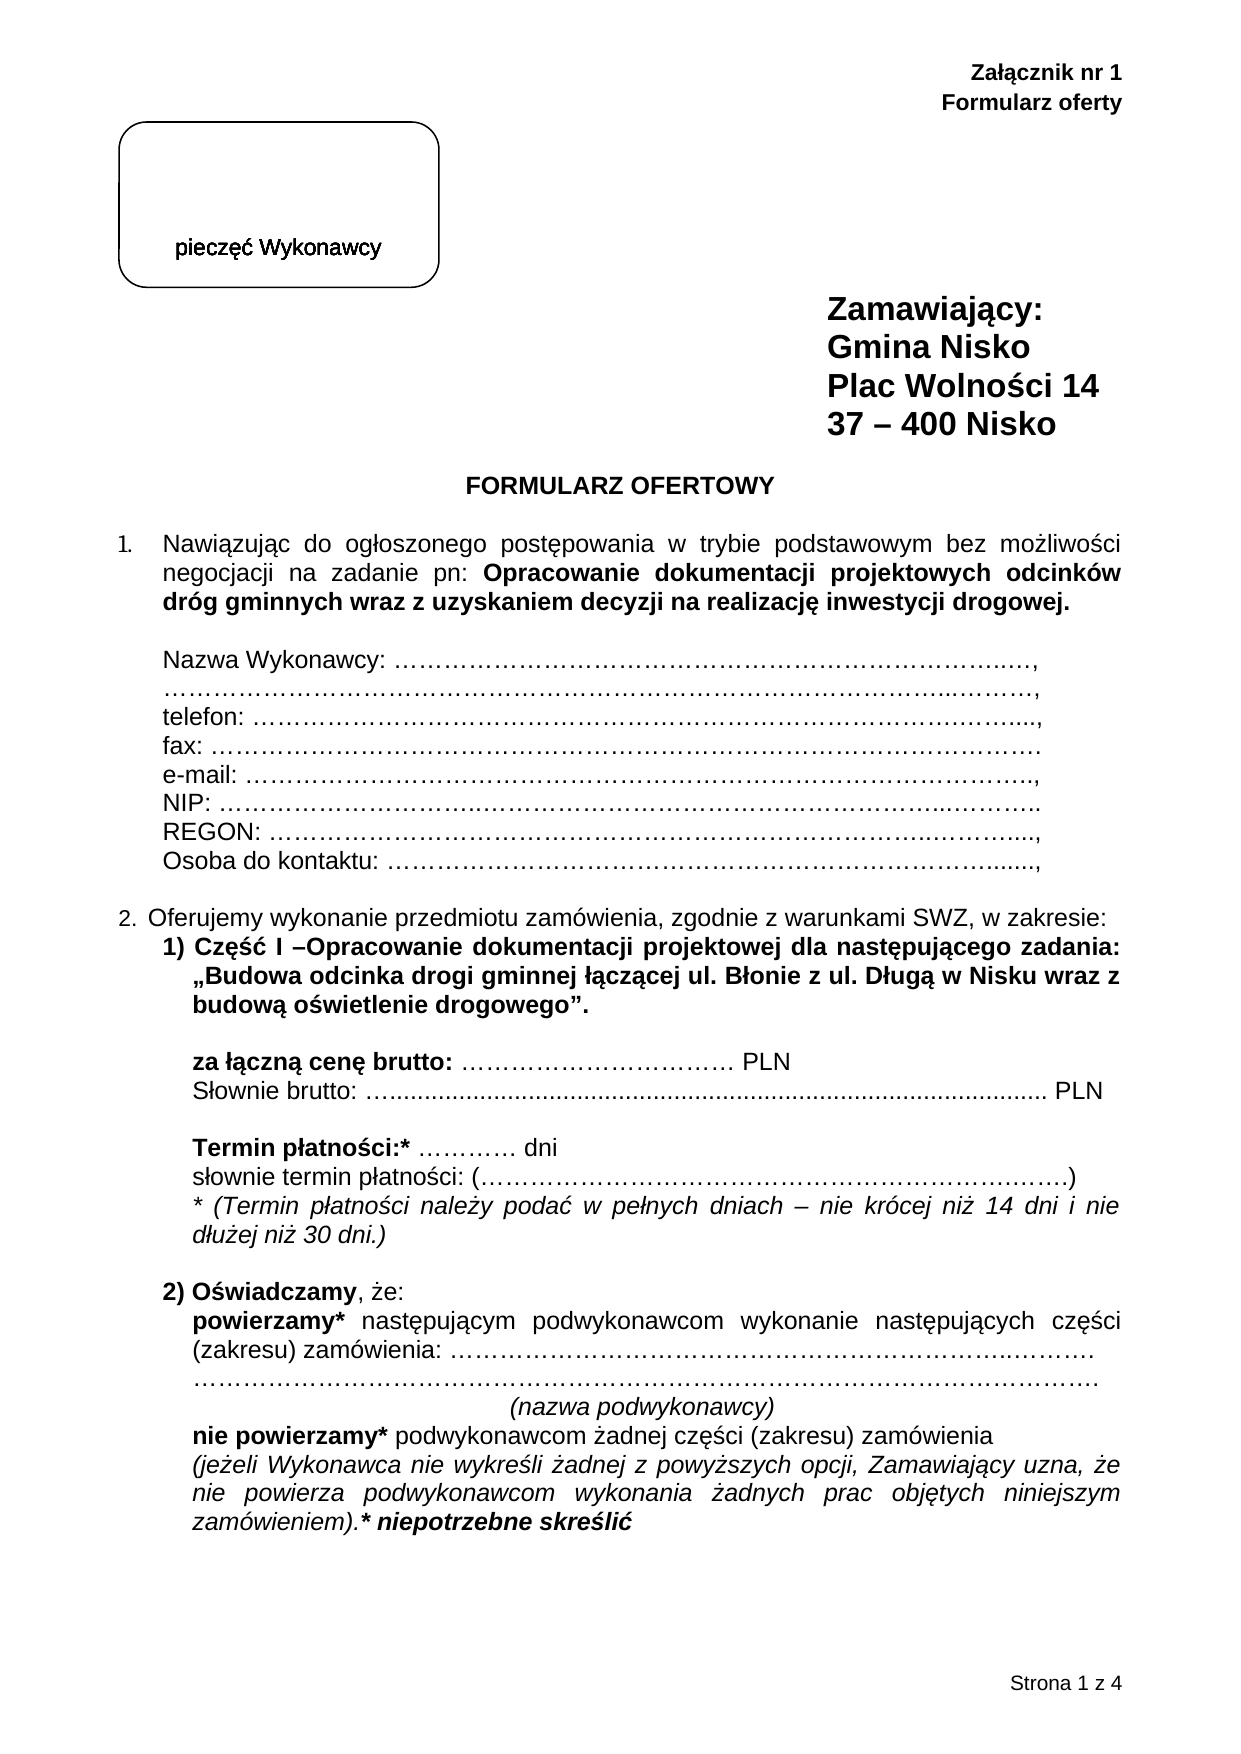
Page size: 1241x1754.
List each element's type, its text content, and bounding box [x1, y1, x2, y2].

text Plac Wolności 14 [118, 366, 1122, 404]
subtitle * (Termin płatności należy podać w pełnych dniach – nie krócej niż 14 dni i nie dłużej niż 30 dni.) [192, 1191, 1122, 1248]
text telefon: ………………………………………………………………………….……...., [162, 702, 1122, 731]
text (jeżeli Wykonawca nie wykreśli żadnej z powyższych opcji, Zamawiający uzna, że nie powierza podwykonawcom wykonania żadnych prac objętych niniejszym zamówieniem).* niepotrzebne skreślić [192, 1450, 1122, 1536]
text powierzamy* następującym podwykonawcom wykonanie następujących części (zakresu) zamówienia: …………………………………………………………..………. [192, 1306, 1122, 1363]
text Gmina Nisko [118, 327, 1122, 366]
text (nazwa podwykonawcy) [162, 1392, 1122, 1421]
list Nawiązując do ogłoszonego postępowania w trybie podstawowym bez możliwości negocjacji na zadanie pn: Opracowanie dokumentacji projektowych odcinków dróg gminnych wraz z uzyskaniem decyzji na realizację inwestycji drogowej. [118, 529, 1122, 616]
text 37 – 400 Nisko [118, 404, 1122, 442]
list 1) Część I –Opracowanie dokumentacji projektowej dla następującego zadania: „Budowa odcinka drogi gminnej łączącej ul. Błonie z ul. Długą w Nisku wraz z budową oświetlenie drogowego”. [162, 932, 1122, 1018]
text ………………………………………………………………………………………………. [192, 1363, 1122, 1392]
text e-mail: ………………………………………………………………………………….., [162, 760, 1122, 788]
text słownie termin płatności: (……………………………………………………….…….) [192, 1162, 1122, 1191]
text REGON: ……………………………………………………………………..………...., [162, 817, 1122, 846]
text Termin płatności:* ………… dni [192, 1133, 1122, 1162]
text …………………………………………………………………………………...………, [162, 673, 1122, 702]
text Osoba do kontaktu: ………………………………………………………………......., [162, 846, 1122, 875]
list Oferujemy wykonanie przedmiotu zamówienia, zgodnie z warunkami SWZ, w zakresie: [118, 903, 1122, 932]
text 2) Oświadczamy, że: [162, 1277, 1122, 1306]
text fax: ………………………………………………………………………………………. [162, 731, 1122, 760]
text nie powierzamy* podwykonawcom żadnej części (zakresu) zamówienia [192, 1421, 1122, 1450]
text NIP: …………………………..………………………………………………...……….. [162, 788, 1122, 817]
text Nazwa Wykonawcy: ………………………………………………………………..…, [162, 645, 1122, 673]
list Słownie brutto: …............................................................................................... PLN [192, 1076, 1122, 1105]
text Zamawiający: [118, 289, 1122, 327]
text FORMULARZ OFERTOWY [118, 471, 1122, 500]
list za łączną cenę brutto: …………………………… PLN [192, 1047, 1122, 1076]
